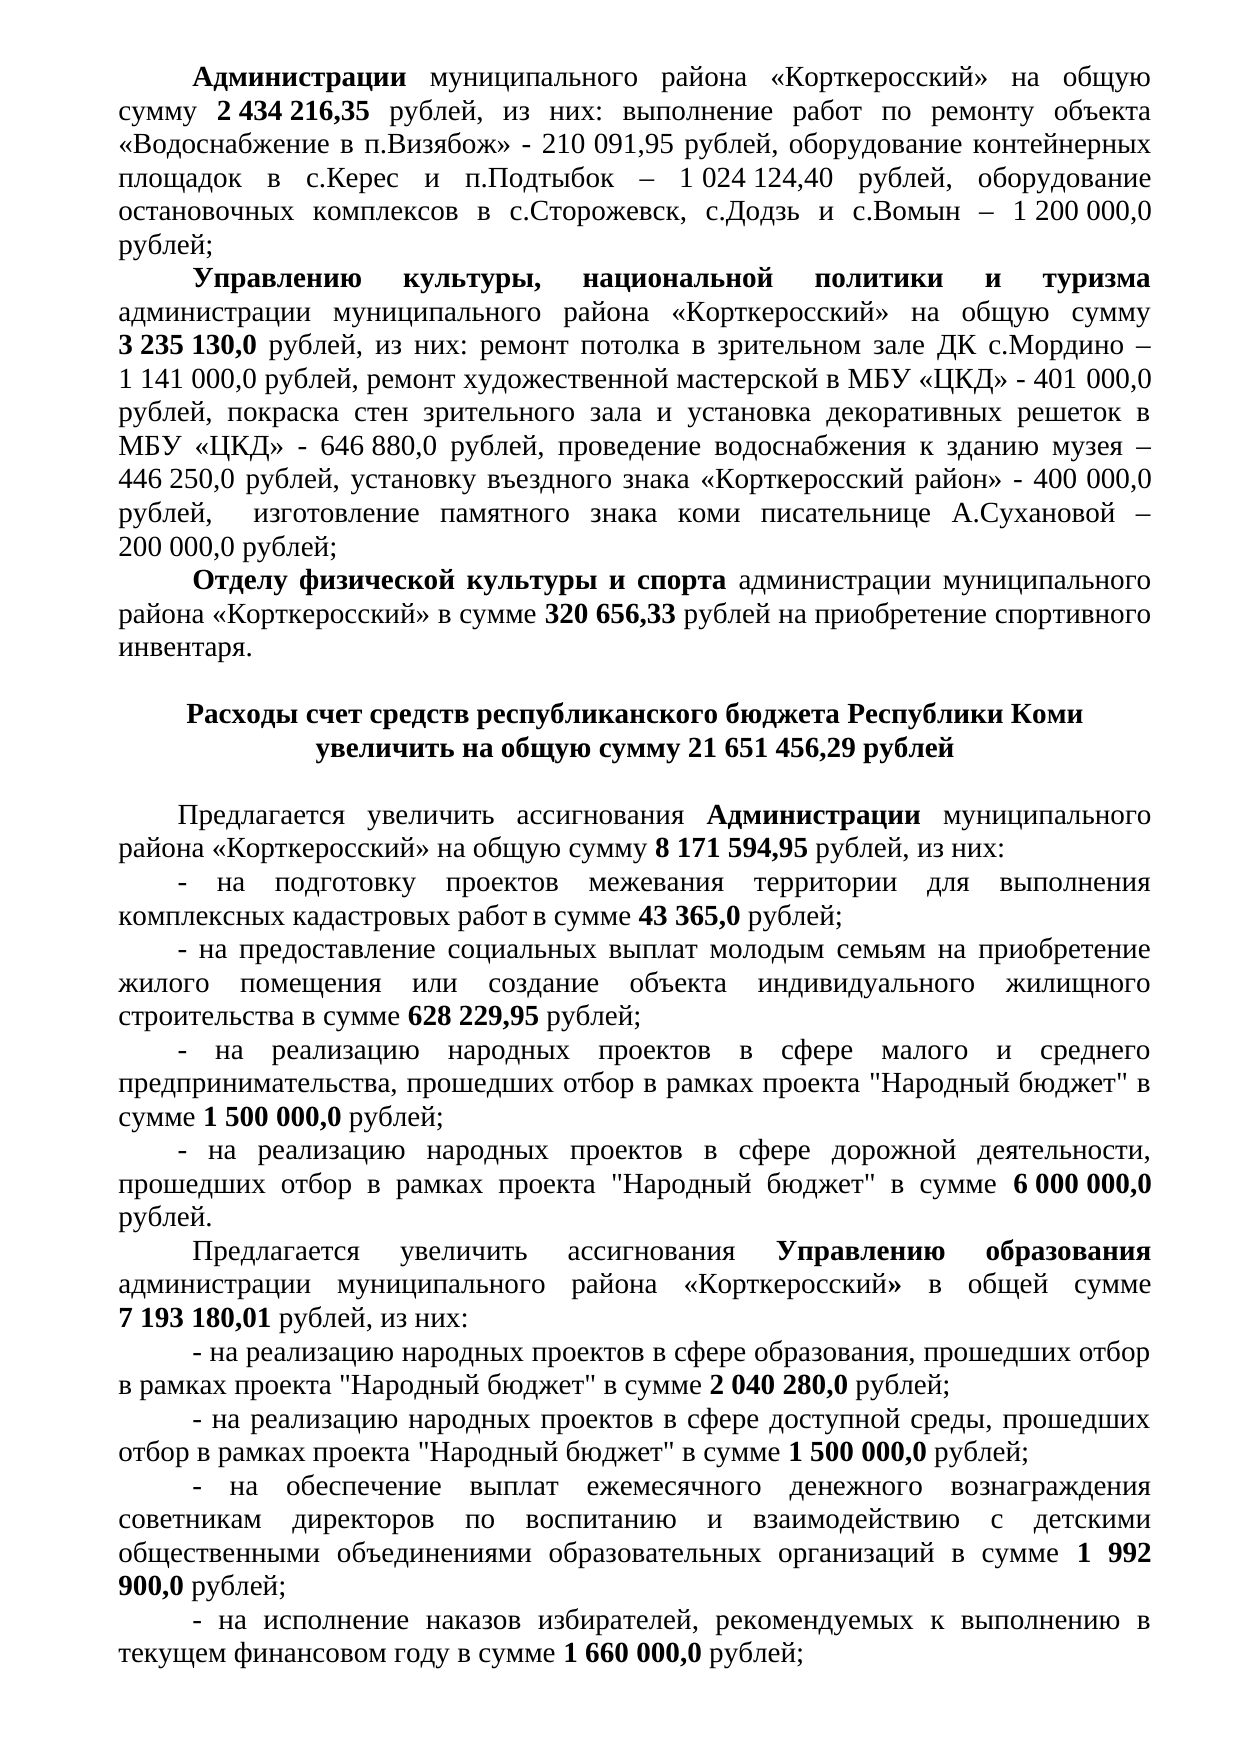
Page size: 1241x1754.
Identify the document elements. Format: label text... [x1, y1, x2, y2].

text - на реализацию народных проектов в сфере малого и среднего предпринимательства, прошедших отбор в рамках проекта "Народный бюджет" в сумме 1 500 000,0 рублей; [118, 1032, 1152, 1132]
text - на предоставление социальных выплат молодым семьям на приобретение жилого помещения или создание объекта индивидуального жилищного строительства в сумме 628 229,95 рублей; [118, 931, 1152, 1032]
text - на реализацию народных проектов в сфере дорожной деятельности, прошедших отбор в рамках проекта "Народный бюджет" в сумме 6 000 000,0 рублей. [118, 1132, 1152, 1233]
text Расходы счет средств республиканского бюджета Республики Коми увеличить на общую сумму 21 651 456,29 рублей [118, 696, 1152, 763]
text - на реализацию народных проектов в сфере доступной среды, прошедших отбор в рамках проекта "Народный бюджет" в сумме 1 500 000,0 рублей; [118, 1401, 1152, 1468]
text Управлению культуры, национальной политики и туризма администрации муниципального района «Корткеросский» на общую сумму 3 235 130,0 рублей, из них: ремонт потолка в зрительном зале ДК с.Мордино – 1 141 000,0 рублей, ремонт художественной мастерской в МБУ «ЦКД» - 401 000,0 рублей, покраска стен зрительного зала и установка декоративных решеток в МБУ «ЦКД» - 646 880,0 рублей, проведение водоснабжения к зданию музея – 446 250,0 рублей, установку въездного знака «Корткеросский район» - 400 000,0 рублей, изготовление памятного знака коми писательнице А.Сухановой – 200 000,0 рублей; [118, 260, 1152, 562]
text Предлагается увеличить ассигнования Администрации муниципального района «Корткеросский» на общую сумму 8 171 594,95 рублей, из них: [118, 797, 1152, 864]
text Отделу физической культуры и спорта администрации муниципального района «Корткеросский» в сумме 320 656,33 рублей на приобретение спортивного инвентаря. [118, 562, 1152, 663]
text Администрации муниципального района «Корткеросский» на общую сумму 2 434 216,35 рублей, из них: выполнение работ по ремонту объекта «Водоснабжение в п.Визябож» - 210 091,95 рублей, оборудование контейнерных площадок в с.Керес и п.Подтыбок – 1 024 124,40 рублей, оборудование остановочных комплексов в с.Сторожевск, с.Додзь и с.Вомын – 1 200 000,0 рублей; [118, 59, 1152, 260]
text - на подготовку проектов межевания территории для выполнения комплексных кадастровых работ в сумме 43 365,0 рублей; [118, 864, 1152, 931]
text Предлагается увеличить ассигнования Управлению образования администрации муниципального района «Корткеросский» в общей сумме 7 193 180,01 рублей, из них: [118, 1233, 1152, 1334]
text - на исполнение наказов избирателей, рекомендуемых к выполнению в текущем финансовом году в сумме 1 660 000,0 рублей; [118, 1602, 1152, 1669]
text - на реализацию народных проектов в сфере образования, прошедших отбор в рамках проекта "Народный бюджет" в сумме 2 040 280,0 рублей; [118, 1334, 1152, 1401]
text - на обеспечение выплат ежемесячного денежного вознаграждения советникам директоров по воспитанию и взаимодействию с детскими общественными объединениями образовательных организаций в сумме 1 992 900,0 рублей; [118, 1468, 1152, 1602]
